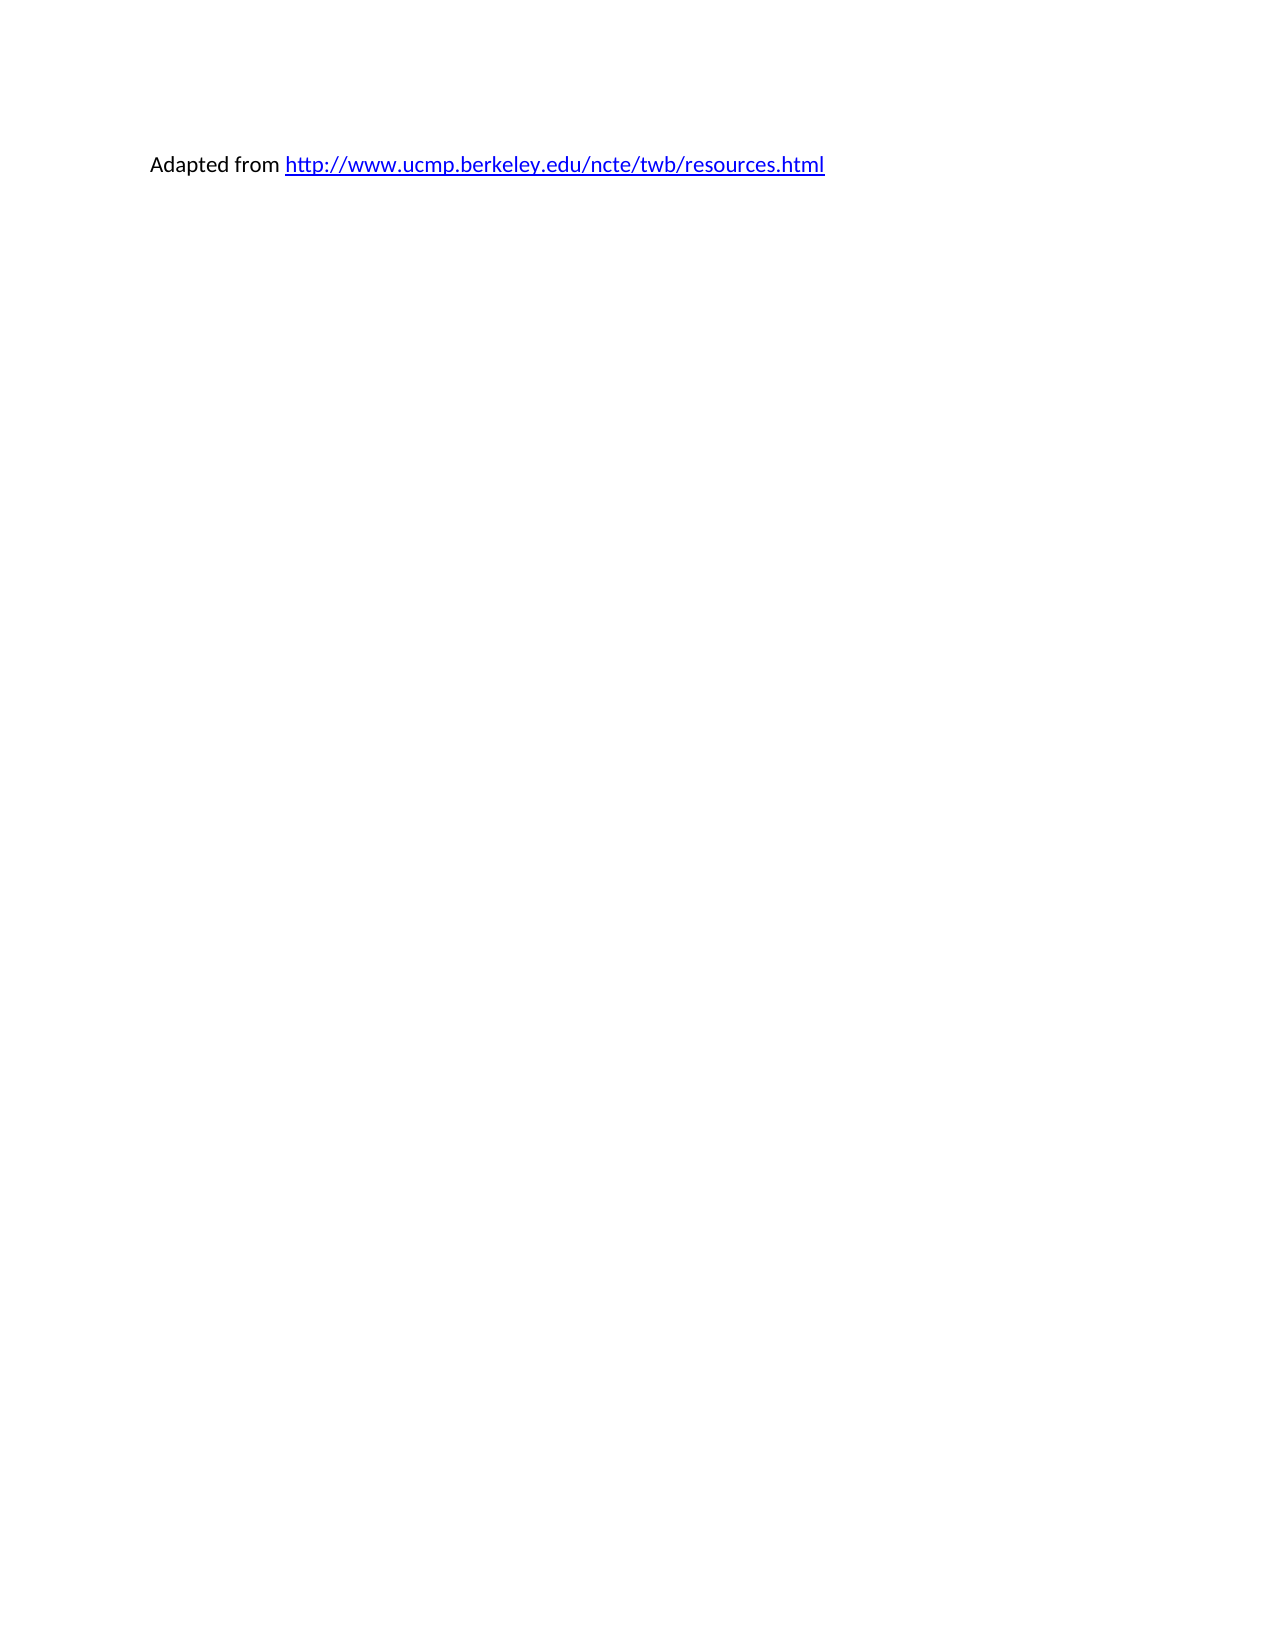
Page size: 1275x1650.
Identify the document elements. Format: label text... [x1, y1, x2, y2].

text Adapted from http://www.ucmp.berkeley.edu/ncte/twb/resources.html [150, 150, 1125, 178]
